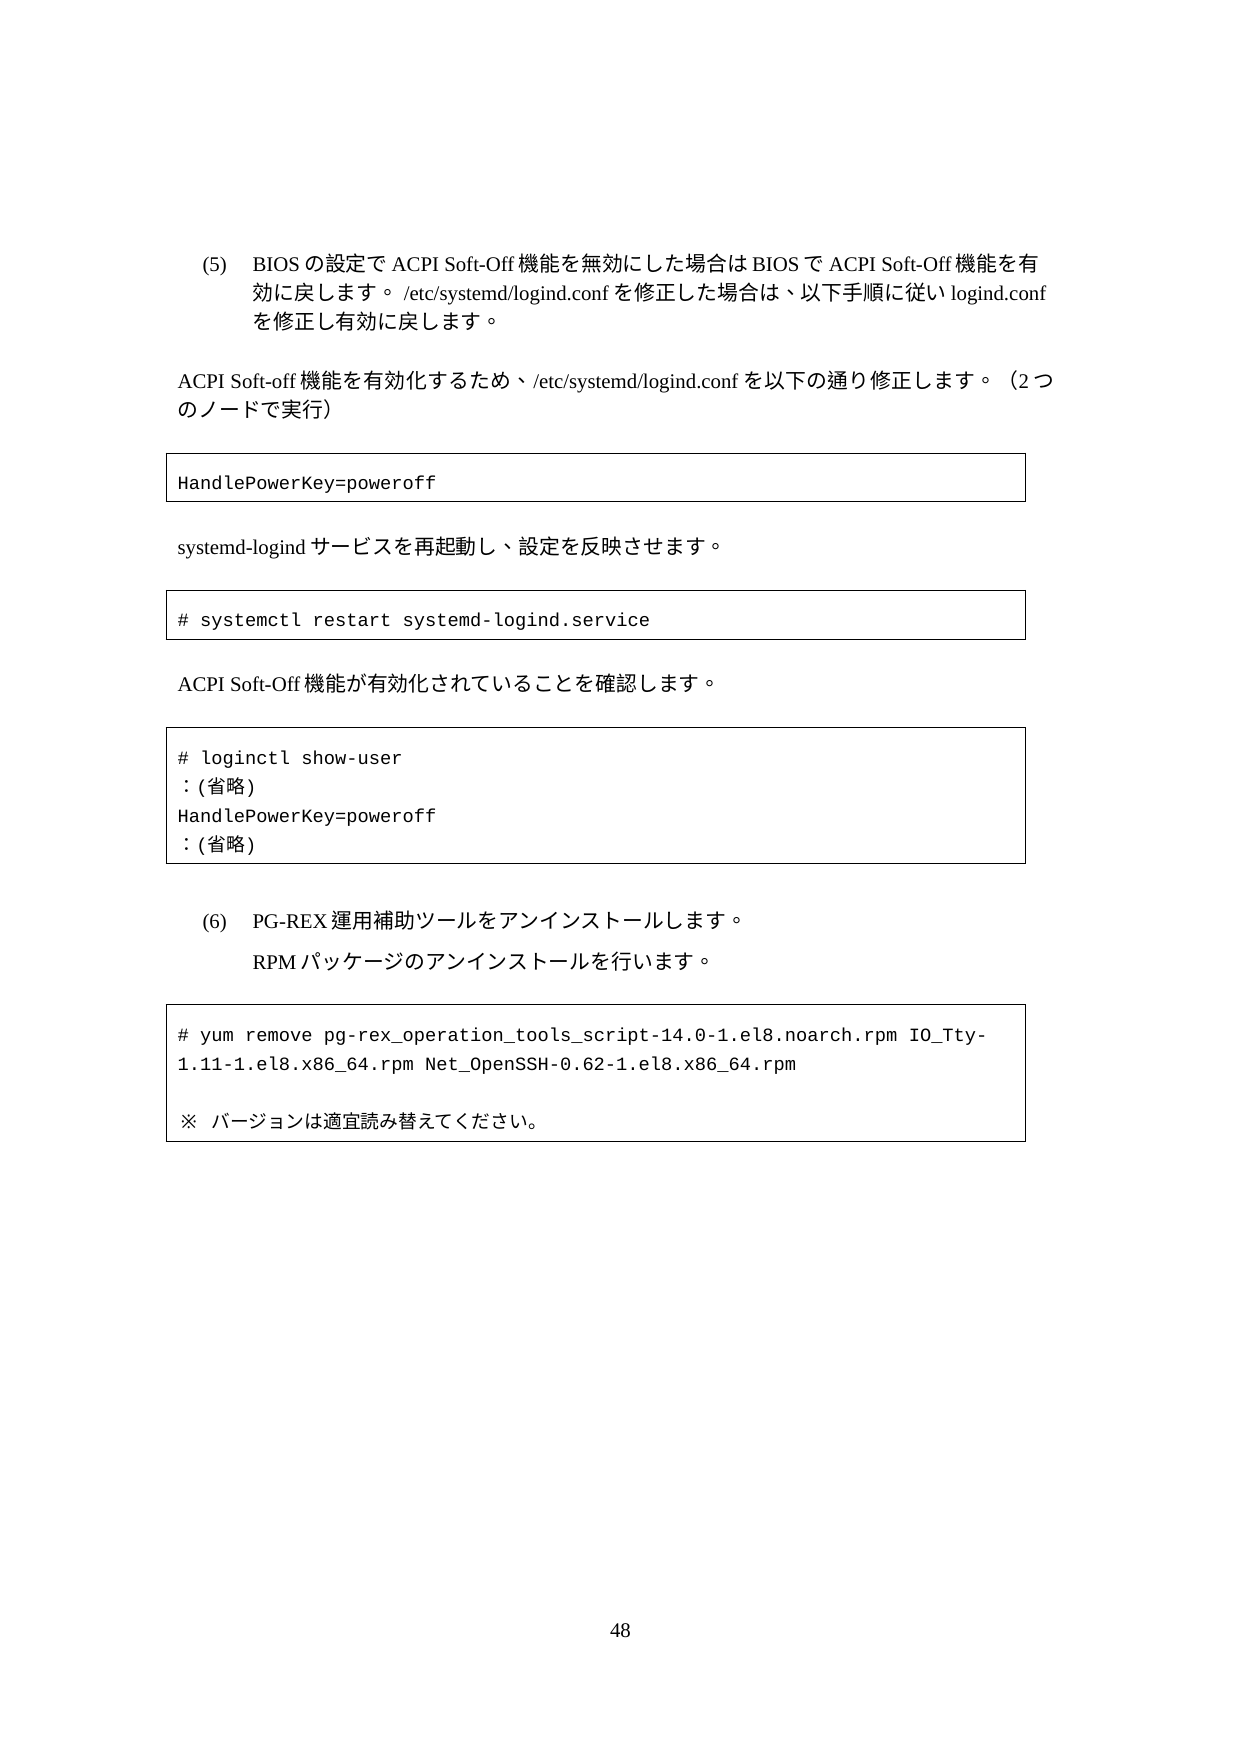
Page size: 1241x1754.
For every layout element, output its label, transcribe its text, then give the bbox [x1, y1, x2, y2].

table_header # systemctl restart systemd-logind.service [167, 591, 1025, 638]
list BIOSの設定でACPI Soft-Off機能を無効にした場合はBIOSでACPI Soft-Off機能を有効に戻します。 /etc/systemd/logind.confを修正した場合は、以下手順に従いlogind.confを修正し有効に戻します。 [202, 248, 1054, 336]
table_header # yum remove pg-rex_operation_tools_script-14.0-1.el8.noarch.rpm IO_Tty-1.11-1.el8.x86_64.rpm Net_OpenSSH-0.62-1.el8.x86_64.rpm ※ バージョンは適宜読み替えてください。 [167, 1005, 1025, 1141]
text systemd-logindサービスを再起動し、設定を反映させます。 [177, 531, 1054, 561]
list PG-REX運用補助ツールをアンインストールします。 [202, 906, 1063, 934]
list RPMパッケージのアンインストールを行います。 [202, 947, 1063, 975]
table_header HandlePowerKey=poweroff [167, 454, 1025, 501]
text ACPI Soft-Off機能が有効化されていることを確認します。 [177, 669, 1054, 698]
table_header # loginctl show-user ：(省略) HandlePowerKey=poweroff ：(省略) [167, 728, 1025, 863]
text ACPI Soft-off機能を有効化するため、/etc/systemd/logind.confを以下の通り修正します。（2つのノードで実行） [177, 365, 1054, 423]
